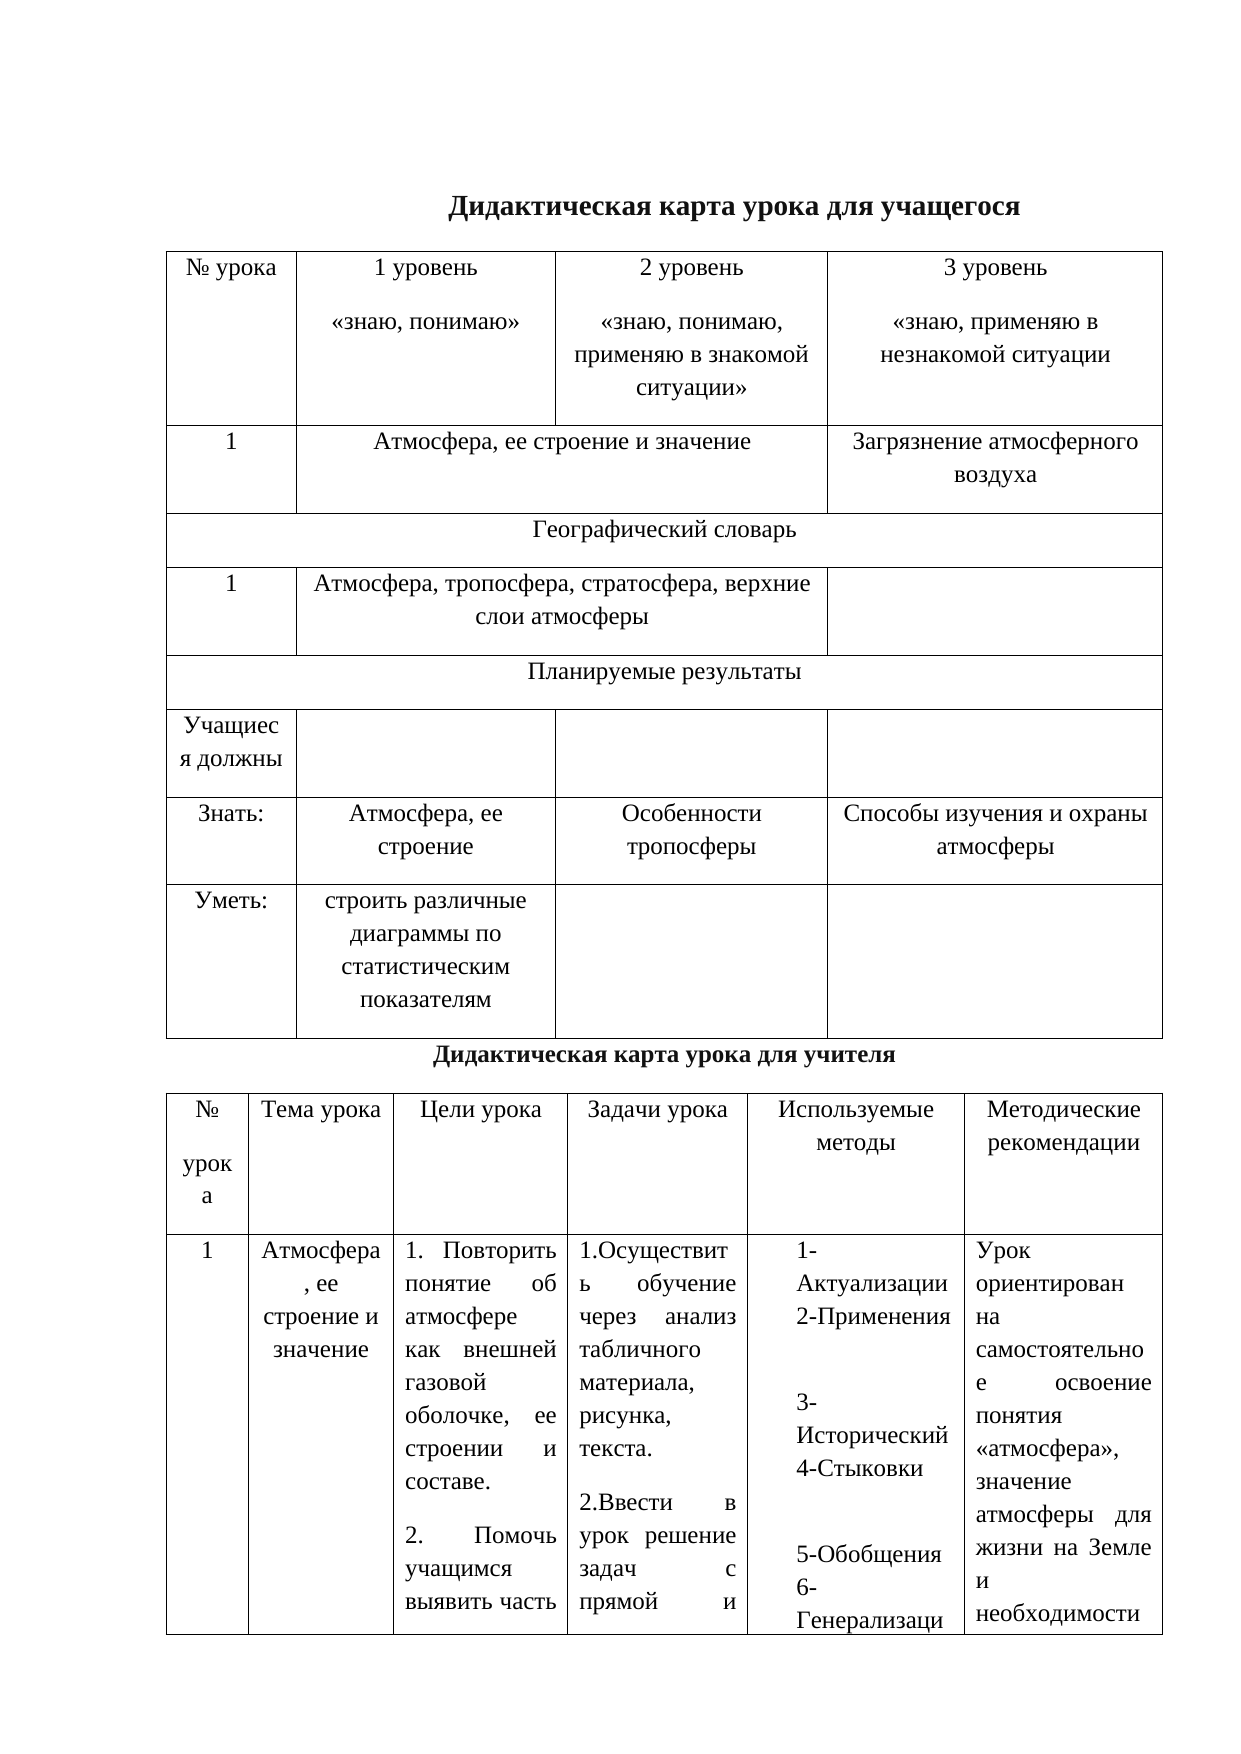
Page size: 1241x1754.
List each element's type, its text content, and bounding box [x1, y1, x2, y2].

table_cell Загрязнение атмосферного воздуха [828, 426, 1162, 513]
table_header Методические рекомендации [965, 1094, 1162, 1234]
table_cell Знать: [167, 798, 296, 884]
table_cell [556, 710, 827, 797]
table_cell Планируемые результаты [167, 656, 1162, 709]
table_cell [828, 710, 1162, 797]
table_cell Учащиеся должны [167, 710, 296, 797]
table_cell Атмосфера, ее строение [297, 798, 555, 884]
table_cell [965, 1235, 1162, 1634]
table_header № урока [167, 252, 296, 425]
text Дидактическая карта урока для учителя [177, 1039, 1152, 1068]
table_header Тема урока [249, 1094, 393, 1234]
table_cell [556, 885, 827, 1038]
table_cell Атмосфера, ее строение и значение [297, 426, 827, 513]
table_cell Уметь: [167, 885, 296, 1038]
table_header 3 уровень «знаю, применяю в незнакомой ситуации [828, 252, 1162, 425]
table_cell [297, 710, 555, 797]
table_header Цели урока [394, 1094, 567, 1234]
table_cell Атмосфера, тропосфера, стратосфера, верхние слои атмосферы [297, 568, 827, 655]
table_cell [828, 885, 1162, 1038]
table_cell Способы изучения и охраны атмосферы [828, 798, 1162, 884]
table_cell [748, 1235, 964, 1634]
table_cell [828, 568, 1162, 655]
table_header 1 уровень «знаю, понимаю» [297, 252, 555, 425]
table_cell 1 [167, 426, 296, 513]
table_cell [394, 1235, 567, 1634]
table_cell Особенности тропосферы [556, 798, 827, 884]
table_header 2 уровень «знаю, понимаю, применяю в знакомой ситуации» [556, 252, 827, 425]
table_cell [568, 1235, 747, 1634]
table_header Используемые методы [748, 1094, 964, 1234]
table_cell 1 [167, 568, 296, 655]
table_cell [249, 1235, 393, 1634]
text Дидактическая карта урока для учащегося [193, 188, 1136, 222]
table_cell строить различные диаграммы по статистическим показателям [297, 885, 555, 1038]
table_cell Географический словарь [167, 514, 1162, 567]
table_header Задачи урока [568, 1094, 747, 1234]
table_header № урока [167, 1094, 248, 1234]
table_cell 1 [167, 1235, 248, 1634]
